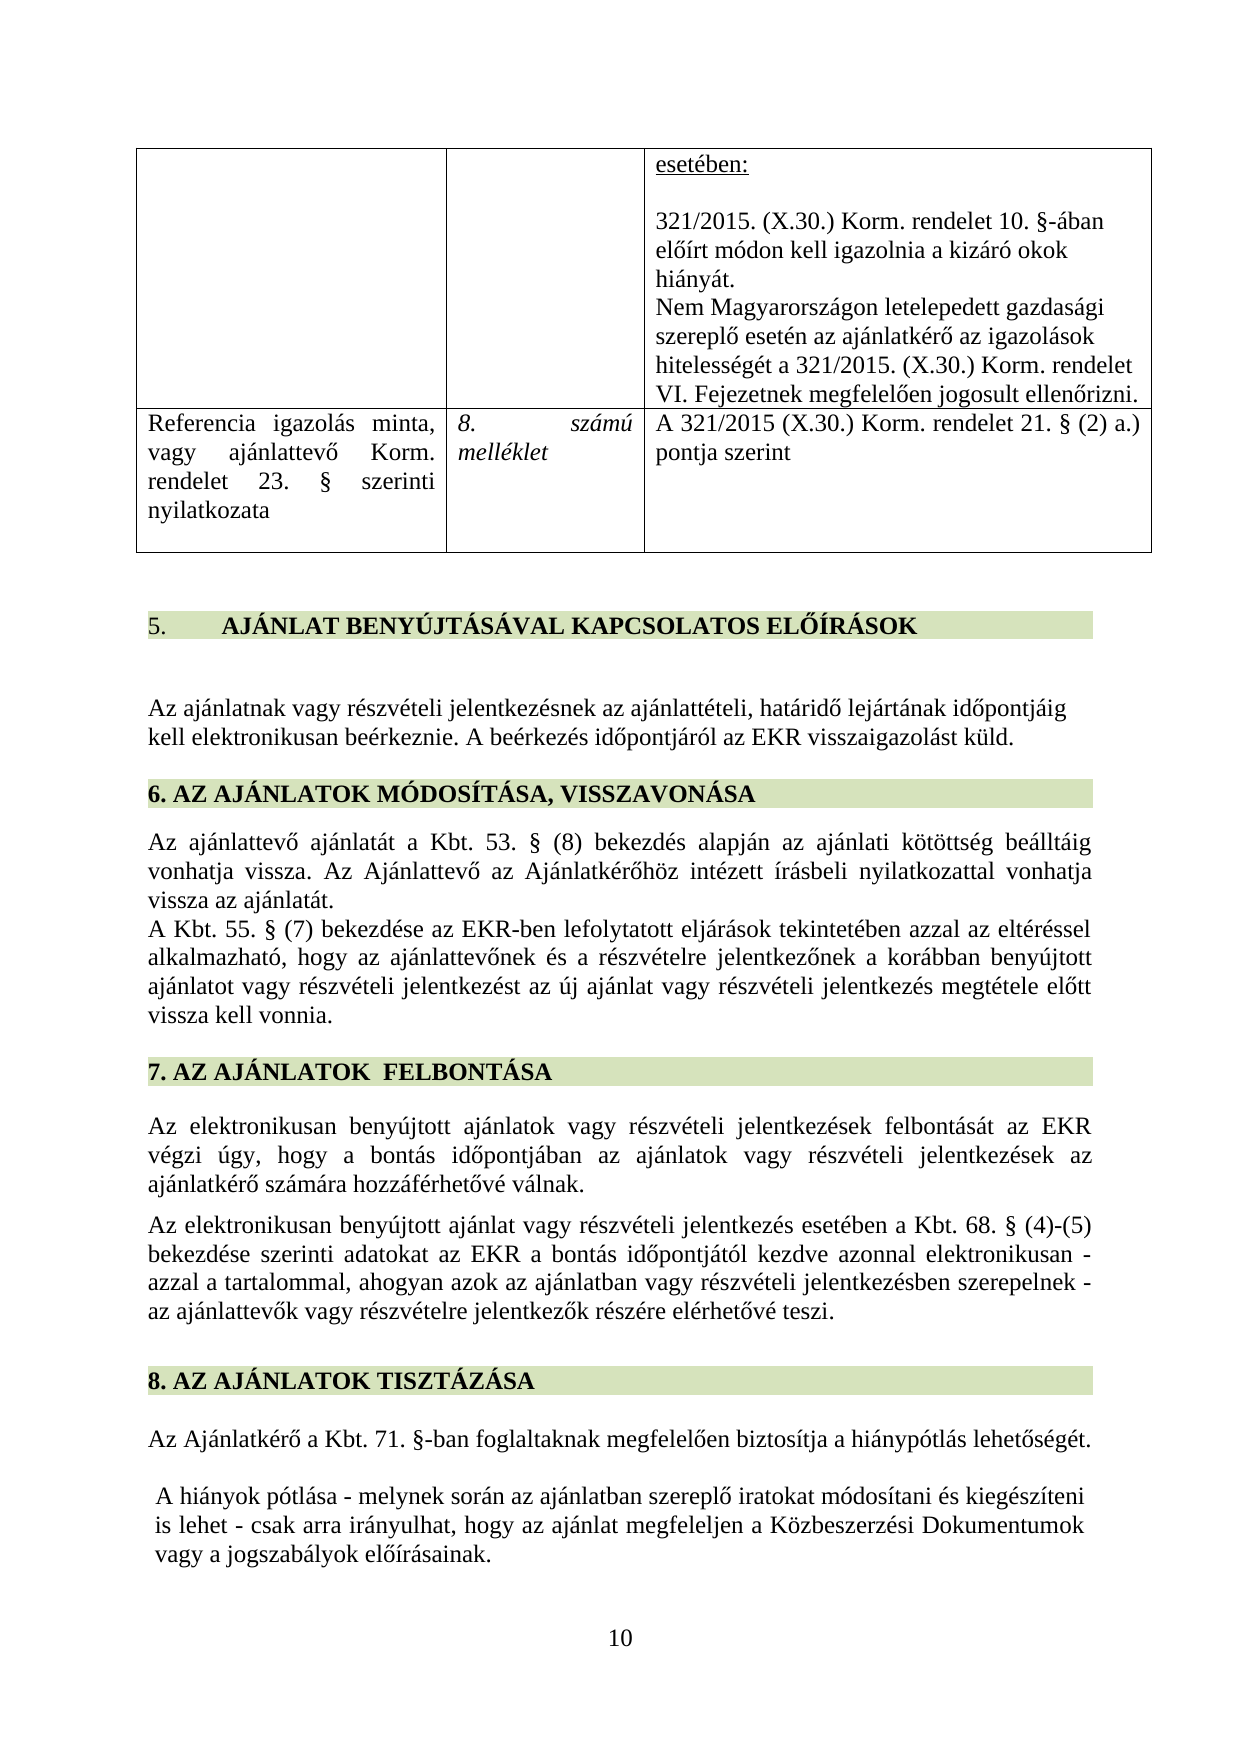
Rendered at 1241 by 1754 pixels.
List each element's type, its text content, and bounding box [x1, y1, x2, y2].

text A hiányok pótlása - melynek során az ajánlatban szereplő iratokat módosítani és kiegészíteni is lehet - csak arra irányulhat, hogy az ajánlat megfeleljen a Közbeszerzési Dokumentumok vagy a jogszabályok előírásainak. [154, 1481, 1086, 1567]
table_cell A 321/2015 (X.30.) Korm. rendelet 21. § (2) a.) pontja szerint [645, 409, 1151, 552]
text A Kbt. 55. § (7) bekezdése az EKR-ben lefolytatott eljárások tekintetében azzal az eltéréssel alkalmazható, hogy az ajánlattevőnek és a részvételre jelentkezőnek a korábban benyújtott ajánlatot vagy részvételi jelentkezést az új ajánlat vagy részvételi jelentkezés megtétele előtt vissza kell vonnia. [148, 914, 1093, 1029]
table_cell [645, 149, 1151, 407]
text Az elektronikusan benyújtott ajánlatok vagy részvételi jelentkezések felbontását az EKR végzi úgy, hogy a bontás időpontjában az ajánlatok vagy részvételi jelentkezések az ajánlatkérő számára hozzáférhetővé válnak. [148, 1111, 1093, 1197]
text Az ajánlattevő ajánlatát a Kbt. 53. § (8) bekezdés alapján az ajánlati kötöttség beálltáig vonhatja vissza. Az Ajánlattevő az Ajánlatkérőhöz intézett írásbeli nyilatkozattal vonhatja vissza az ajánlatát. [148, 827, 1093, 914]
text 6. AZ AJÁNLATOK MÓDOSÍTÁSA, VISSZAVONÁSA [148, 779, 1093, 808]
text 7. AZ AJÁNLATOK FELBONTÁSA [148, 1057, 1093, 1086]
list Az Ajánlatkérő a Kbt. 71. §-ban foglaltaknak megfelelően biztosítja a hiánypótlás lehetőségét. [148, 1424, 1093, 1452]
table_cell 8. számú melléklet [447, 409, 644, 552]
text Az ajánlatnak vagy részvételi jelentkezésnek az ajánlattételi, határidő lejártának időpontjáig kell elektronikusan beérkeznie. A beérkezés időpontjáról az EKR visszaigazolást küld. [148, 693, 1093, 751]
text Az elektronikusan benyújtott ajánlat vagy részvételi jelentkezés esetében a Kbt. 68. § (4)-(5) bekezdése szerinti adatokat az EKR a bontás időpontjától kezdve azonnal elektronikusan - azzal a tartalommal, ahogyan azok az ajánlatban vagy részvételi jelentkezésben szerepelnek - az ajánlattevők vagy részvételre jelentkezők részére elérhetővé teszi. [148, 1210, 1093, 1325]
table_cell Referencia igazolás minta, vagy ajánlattevő Korm. rendelet 23. § szerinti nyilatkozata [137, 409, 446, 552]
text 5. AJÁNLAT BENYÚJTÁSÁVAL KAPCSOLATOS ELŐÍRÁSOK [148, 611, 1093, 639]
text 8. AZ AJÁNLATOK TISZTÁZÁSA [148, 1366, 1093, 1395]
